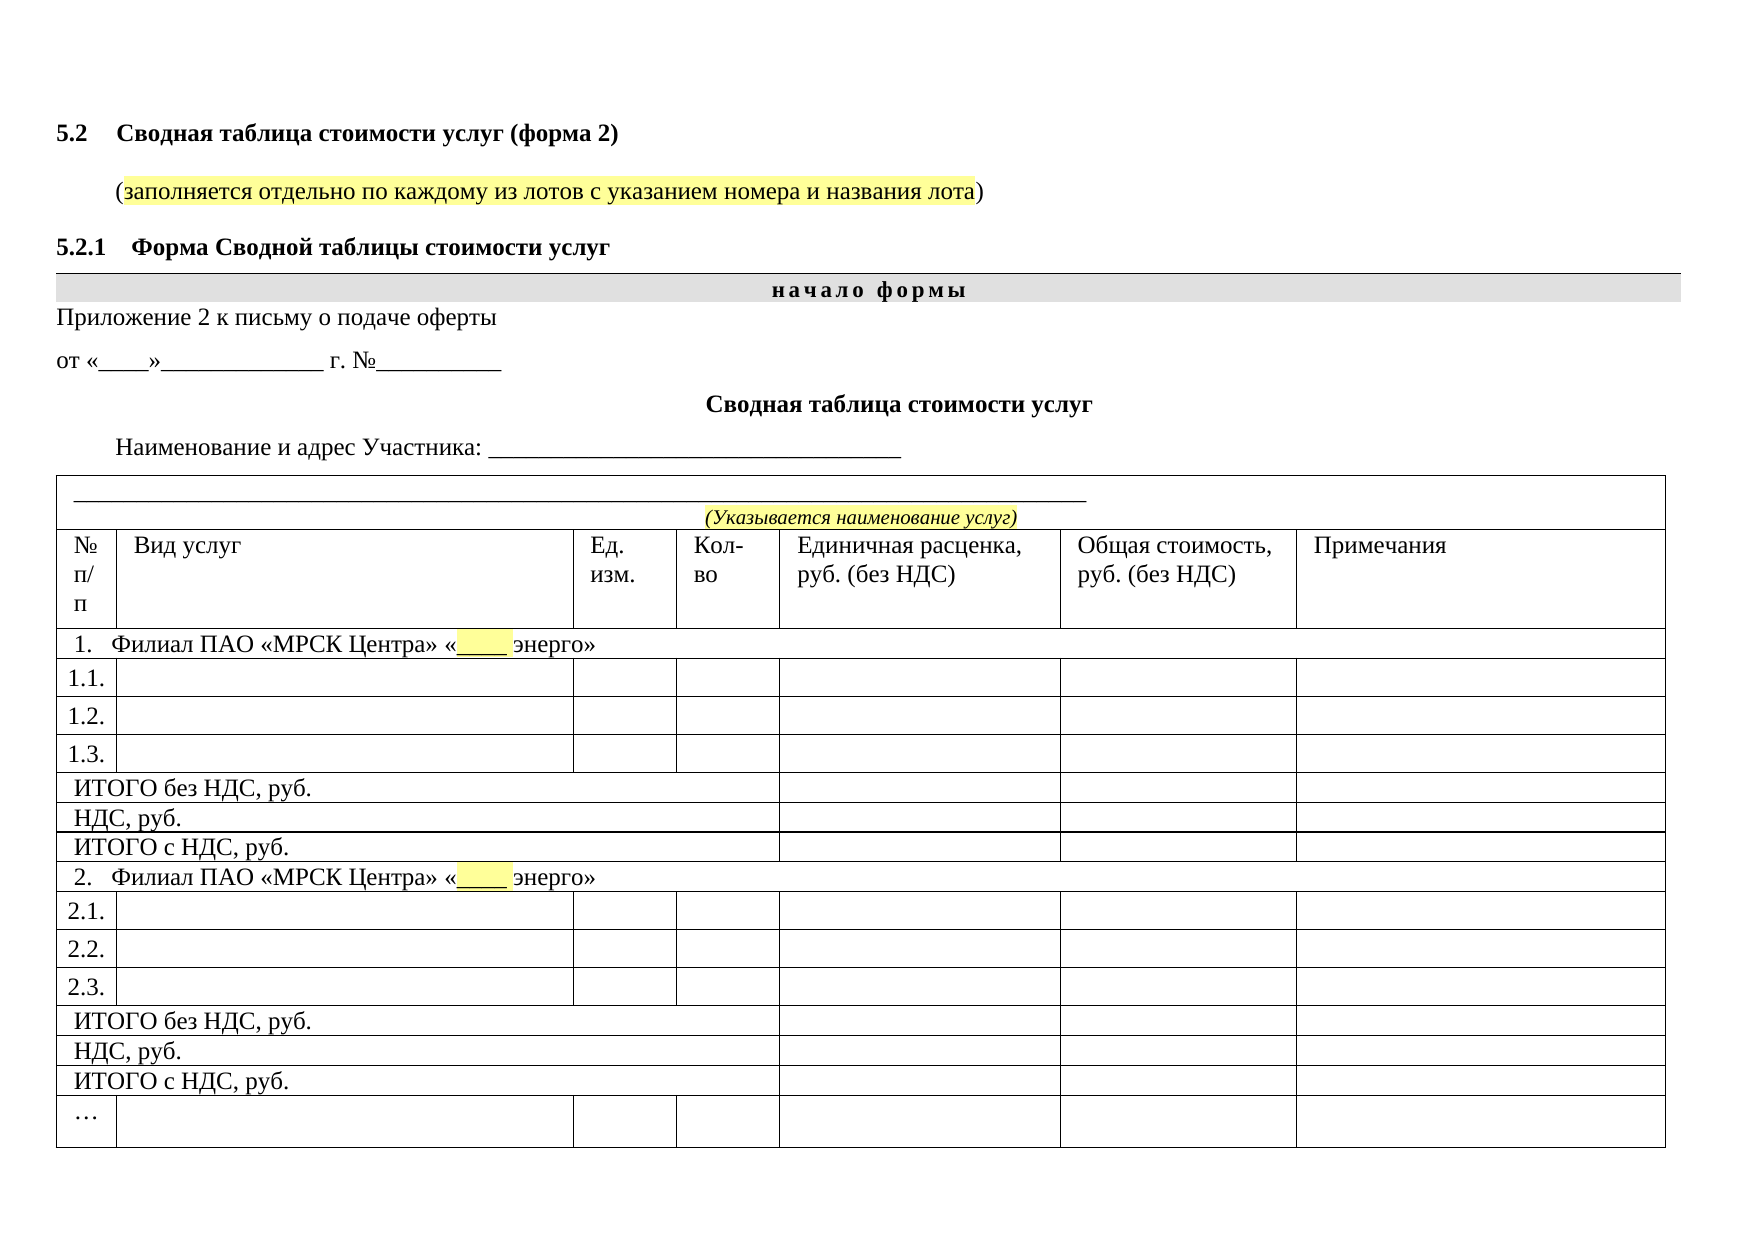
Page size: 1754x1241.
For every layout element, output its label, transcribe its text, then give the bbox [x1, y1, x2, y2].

table_cell [57, 735, 116, 772]
table_cell [1061, 697, 1296, 734]
text Приложение 2 к письму о подаче оферты [56, 302, 1683, 331]
table_cell [677, 659, 779, 696]
table_cell [1061, 930, 1296, 967]
table_cell [1061, 968, 1296, 1005]
table_cell [1061, 659, 1296, 696]
table_cell [1061, 1096, 1296, 1147]
table_cell [57, 659, 116, 696]
table_cell НДС, руб. [57, 1036, 779, 1065]
table_cell [780, 659, 1060, 696]
table_cell [574, 968, 676, 1005]
table_cell [780, 930, 1060, 967]
subtitle Сводная таблица стоимости услуг (форма 2) [56, 118, 1683, 147]
table_cell [1061, 773, 1296, 802]
table_cell Филиал ПАО «МРСК Центра» «____ энерго» [513, 862, 1665, 891]
table_cell [1061, 1006, 1296, 1035]
table_cell Филиал ПАО «МРСК Центра» «____ энерго» [513, 629, 1665, 657]
table_cell [1297, 773, 1665, 802]
table_cell [780, 697, 1060, 734]
table_cell [1061, 803, 1296, 831]
table_cell [677, 735, 779, 772]
table_cell [1297, 659, 1665, 696]
text (заполняется отдельно по каждому из лотов с указанием номера и названия лота) [975, 176, 1683, 205]
table_cell [1061, 892, 1296, 929]
table_cell ИТОГО с НДС, руб. [57, 833, 779, 861]
table_cell Филиал ПАО «МРСК Центра» «____ энерго» [57, 862, 457, 891]
table_cell № п/п [57, 530, 116, 628]
table_cell Вид услуг [117, 530, 573, 628]
table_cell [117, 892, 573, 929]
table_cell [117, 930, 573, 967]
text Наименование и адрес Участника: _________________________________ [56, 432, 1683, 461]
table_cell [1297, 968, 1665, 1005]
table_cell [1061, 735, 1296, 772]
table_cell Филиал ПАО «МРСК Центра» «____ энерго» [57, 629, 457, 657]
table_cell [574, 697, 676, 734]
table_cell … [57, 1096, 116, 1147]
table_cell [780, 1096, 1060, 1147]
table_cell [117, 1096, 573, 1147]
table_cell Единичная расценка, руб. (без НДС) [780, 530, 1060, 628]
table_cell [57, 892, 116, 929]
table_cell ИТОГО с НДС, руб. [57, 1066, 779, 1095]
table_cell [1061, 1036, 1296, 1065]
table_cell [1297, 1036, 1665, 1065]
table_cell [677, 697, 779, 734]
table_cell [780, 892, 1060, 929]
table_cell [574, 1096, 676, 1147]
table_cell [574, 659, 676, 696]
table_cell Кол-во [677, 530, 779, 628]
table_cell [1297, 735, 1665, 772]
table_cell [117, 968, 573, 1005]
table_cell [1297, 833, 1665, 861]
table_cell [780, 1036, 1060, 1065]
table_cell [780, 735, 1060, 772]
table_cell [1297, 1096, 1665, 1147]
table_cell [677, 892, 779, 929]
table_cell [57, 930, 116, 967]
table_cell [1297, 1006, 1665, 1035]
table_cell [117, 659, 573, 696]
table_header _________________________________________________________________________________ (Указывается наименование услуг) [57, 476, 1665, 529]
table_cell ИТОГО без НДС, руб. [57, 1006, 779, 1035]
table_cell Примечания [1297, 530, 1665, 628]
table_cell Ед. изм. [574, 530, 676, 628]
table_cell [780, 1066, 1060, 1095]
text от «____»_____________ г. №__________ [56, 346, 1683, 374]
table_cell [1297, 1066, 1665, 1095]
table_cell [57, 968, 116, 1005]
table_cell [1061, 1066, 1296, 1095]
table_cell [117, 735, 573, 772]
table_cell [57, 697, 116, 734]
table_cell [780, 773, 1060, 802]
table_cell [677, 1096, 779, 1147]
table_cell [780, 803, 1060, 831]
text Сводная таблица стоимости услуг [56, 389, 1683, 417]
table_cell [780, 833, 1060, 861]
table_cell [677, 930, 779, 967]
table_cell [1297, 697, 1665, 734]
table_cell [1061, 833, 1296, 861]
table_cell [780, 968, 1060, 1005]
table_cell [574, 930, 676, 967]
table_cell [574, 892, 676, 929]
table_cell ИТОГО без НДС, руб. [57, 773, 779, 802]
table_cell [780, 1006, 1060, 1035]
table_cell [677, 968, 779, 1005]
text начало формы [56, 274, 1681, 302]
table_cell [117, 697, 573, 734]
table_cell Общая стоимость, руб. (без НДС) [1061, 530, 1296, 628]
table_cell [574, 735, 676, 772]
table_cell [1297, 892, 1665, 929]
table_cell [1297, 803, 1665, 831]
table_cell НДС, руб. [57, 803, 779, 831]
subtitle Форма Сводной таблицы стоимости услуг [56, 232, 1683, 260]
table_cell [1297, 930, 1665, 967]
